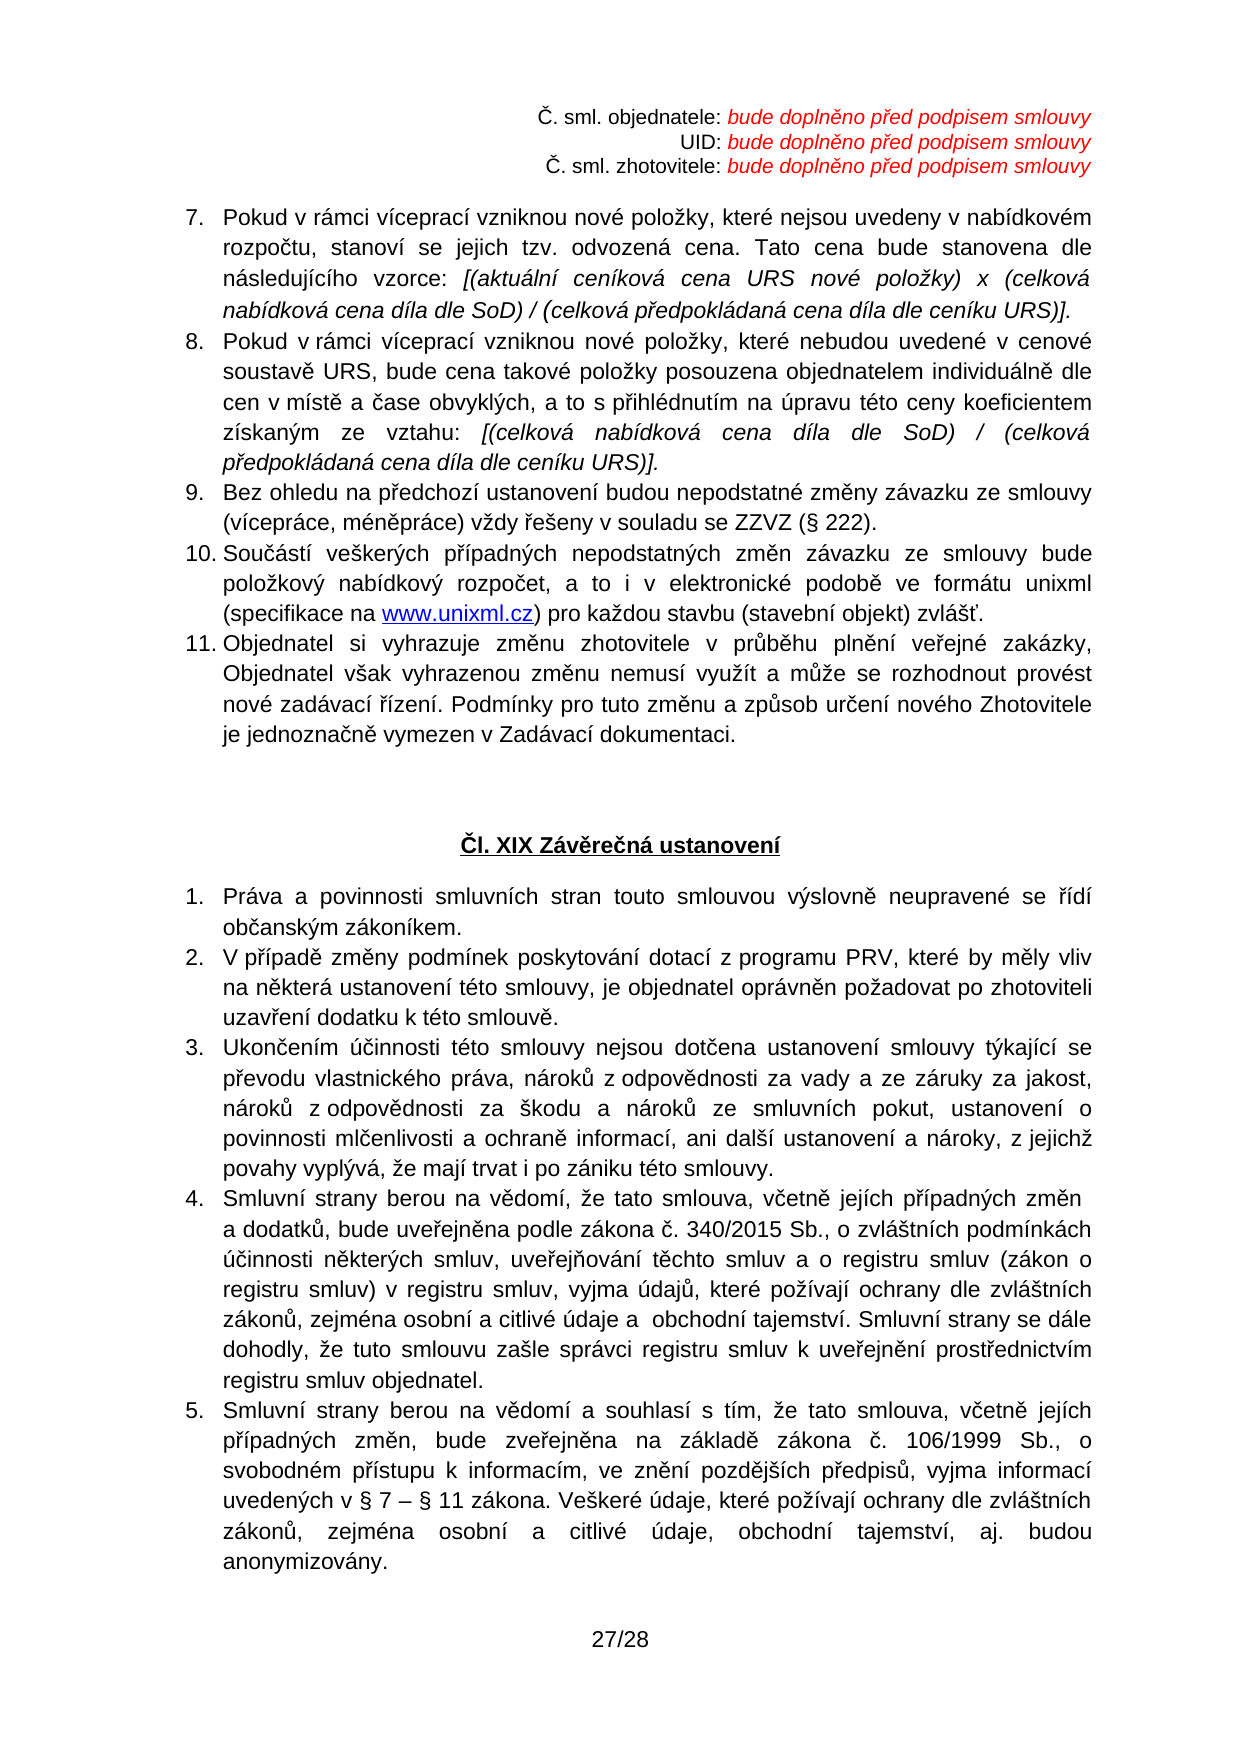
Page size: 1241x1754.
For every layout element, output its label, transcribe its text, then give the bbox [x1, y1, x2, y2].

list Bez ohledu na předchozí ustanovení budou nepodstatné změny závazku ze smlouvy (vícepráce, méněpráce) vždy řešeny v souladu se ZZVZ (§ 222). [185, 479, 1093, 536]
text Čl. XIX Závěrečná ustanovení [148, 832, 1093, 859]
list Ukončením účinnosti této smlouvy nejsou dotčena ustanovení smlouvy týkající se převodu vlastnického práva, nároků z odpovědnosti za vady a ze záruky za jakost, nároků z odpovědnosti za škodu a nároků ze smluvních pokut, ustanovení o povinnosti mlčenlivosti a ochraně informací, ani další ustanovení a nároky, z jejichž povahy vyplývá, že mají trvat i po zániku této smlouvy. [185, 1034, 1093, 1182]
list Pokud v rámci víceprací vzniknou nové položky, které nejsou uvedeny v nabídkovém rozpočtu, stanoví se jejich tzv. odvozená cena. Tato cena bude stanovena dle následujícího vzorce: [(aktuální ceníková cena URS nové položky) x (celková nabídková cena díla dle SoD) / (celková předpokládaná cena díla dle ceníku URS)]. [185, 204, 1093, 324]
list Práva a povinnosti smluvních stran touto smlouvou výslovně neupravené se řídí občanským zákoníkem. [185, 883, 1093, 940]
list Smluvní strany berou na vědomí a souhlasí s tím, že tato smlouva, včetně jejích případných změn, bude zveřejněna na základě zákona č. 106/1999 Sb., o svobodném přístupu k informacím, ve znění pozdějších předpisů, vyjma informací uvedených v § 7 – § 11 zákona. Veškeré údaje, které požívají ochrany dle zvláštních zákonů, zejména osobní a citlivé údaje, obchodní tajemství, aj. budou anonymizovány. [185, 1397, 1093, 1574]
list Součástí veškerých případných nepodstatných změn závazku ze smlouvy bude položkový nabídkový rozpočet, a to i v elektronické podobě ve formátu unixml (specifikace na www.unixml.cz) pro každou stavbu (stavební objekt) zvlášť. [185, 539, 1093, 626]
list Smluvní strany berou na vědomí, že tato smlouva, včetně jejích případných změn a dodatků, bude uveřejněna podle zákona č. 340/2015 Sb., o zvláštních podmínkách účinnosti některých smluv, uveřejňování těchto smluv a o registru smluv (zákon o registru smluv) v registru smluv, vyjma údajů, které požívají ochrany dle zvláštních zákonů, zejména osobní a citlivé údaje a obchodní tajemství. Smluvní strany se dále dohodly, že tuto smlouvu zašle správci registru smluv k uveřejnění prostřednictvím registru smluv objednatel. [185, 1185, 1093, 1393]
list Objednatel si vyhrazuje změnu zhotovitele v průběhu plnění veřejné zakázky, Objednatel však vyhrazenou změnu nemusí využít a může se rozhodnout provést nové zadávací řízení. Podmínky pro tuto změnu a způsob určení nového Zhotovitele je jednoznačně vymezen v Zadávací dokumentaci. [185, 630, 1093, 747]
list V případě změny podmínek poskytování dotací z programu PRV, které by měly vliv na některá ustanovení této smlouvy, je objednatel oprávněn požadovat po zhotoviteli uzavření dodatku k této smlouvě. [185, 944, 1093, 1031]
list Pokud v rámci víceprací vzniknou nové položky, které nebudou uvedené v cenové soustavě URS, bude cena takové položky posouzena objednatelem individuálně dle cen v místě a čase obvyklých, a to s přihlédnutím na úpravu této ceny koeficientem získaným ze vztahu: [(celková nabídková cena díla dle SoD) / (celková předpokládaná cena díla dle ceníku URS)]. [185, 328, 1093, 475]
